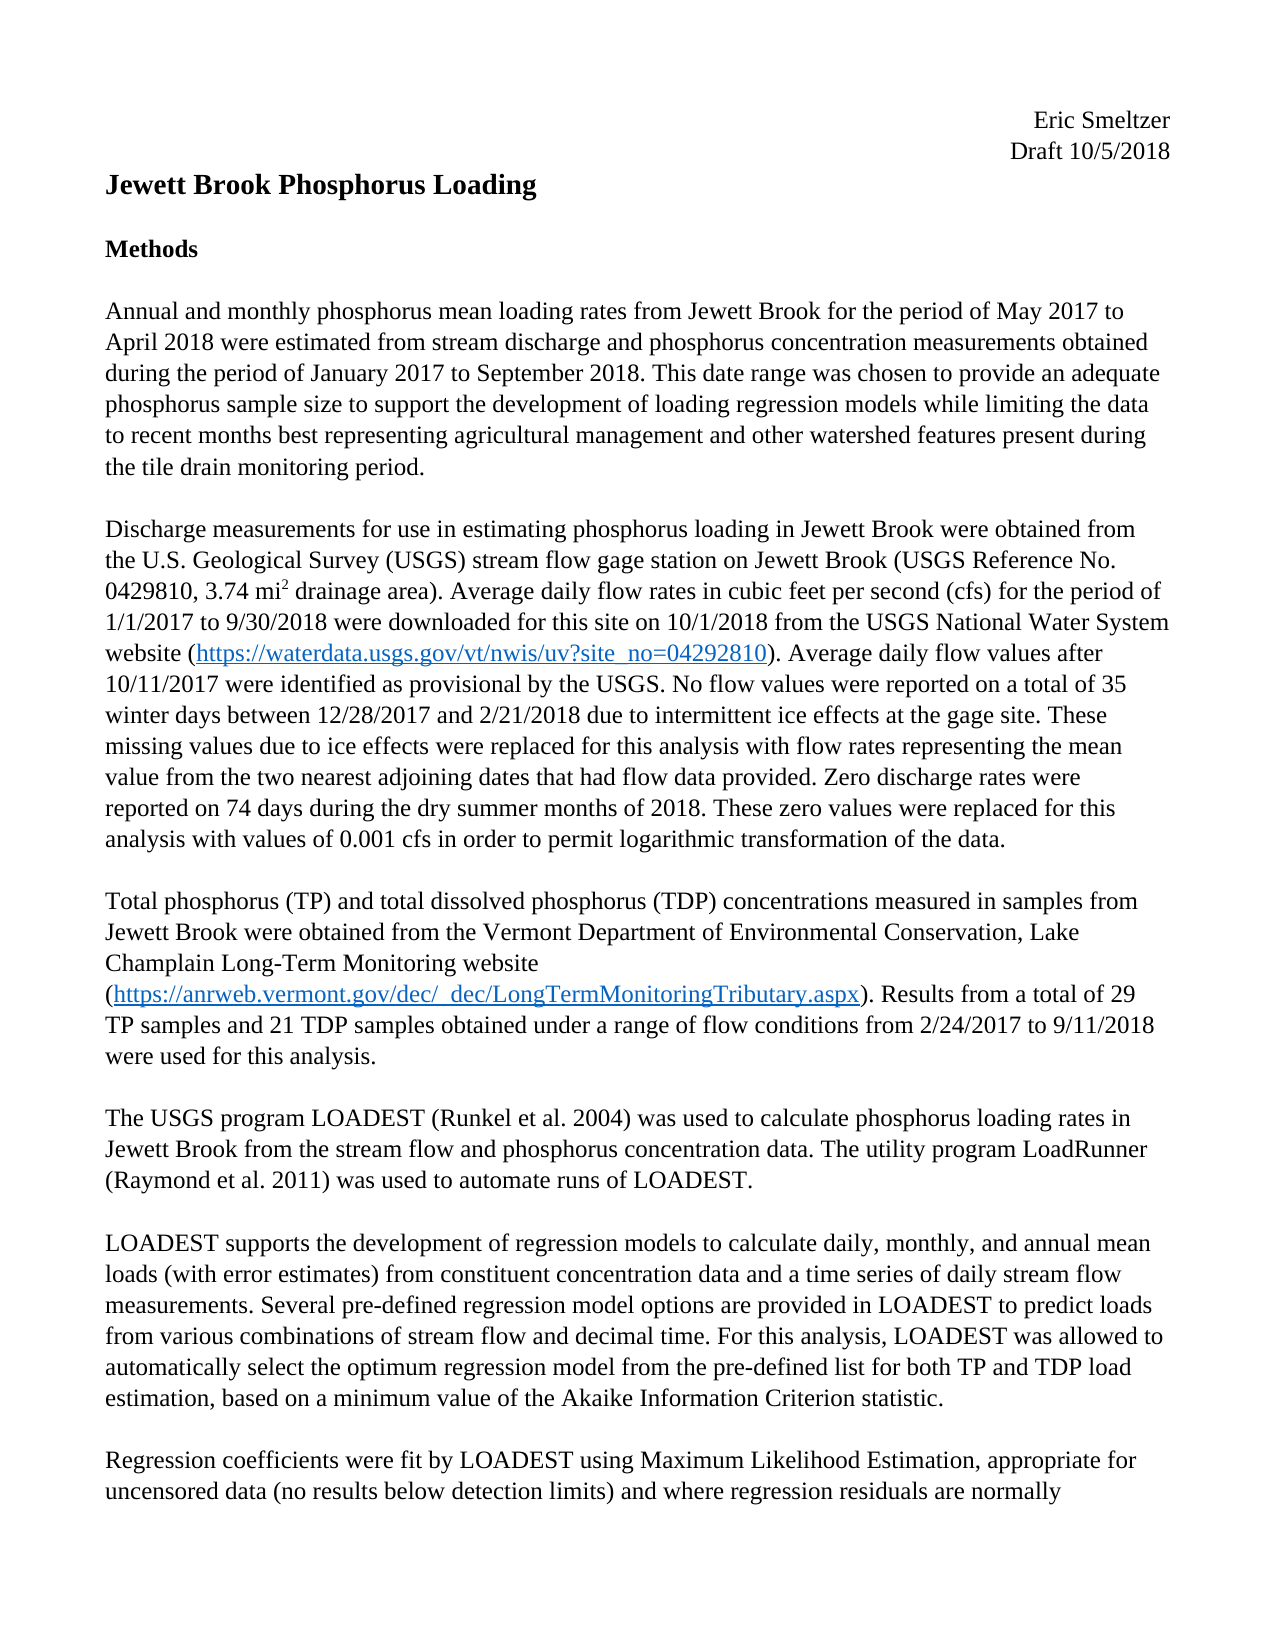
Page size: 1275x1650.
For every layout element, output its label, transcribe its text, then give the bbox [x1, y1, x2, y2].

text Eric Smeltzer [105, 105, 1170, 134]
text LOADEST supports the development of regression models to calculate daily, monthly, and annual mean loads (with error estimates) from constituent concentration data and a time series of daily stream flow measurements. Several pre-defined regression model options are provided in LOADEST to predict loads from various combinations of stream flow and decimal time. For this analysis, LOADEST was allowed to automatically select the optimum regression model from the pre-defined list for both TP and TDP load estimation, based on a minimum value of the Akaike Information Criterion statistic. [105, 1228, 1170, 1412]
text Methods [105, 234, 1170, 263]
text Jewett Brook Phosphorus Loading [105, 167, 1170, 201]
text Annual and monthly phosphorus mean loading rates from Jewett Brook for the period of May 2017 to April 2018 were estimated from stream discharge and phosphorus concentration measurements obtained during the period of January 2017 to September 2018. This date range was chosen to provide an adequate phosphorus sample size to support the development of loading regression models while limiting the data to recent months best representing agricultural management and other watershed features present during the tile drain monitoring period. [105, 296, 1170, 480]
text The USGS program LOADEST (Runkel et al. 2004) was used to calculate phosphorus loading rates in Jewett Brook from the stream flow and phosphorus concentration data. The utility program LoadRunner (Raymond et al. 2011) was used to automate runs of LOADEST. [105, 1103, 1170, 1194]
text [105, 1445, 1170, 1505]
text Discharge measurements for use in estimating phosphorus loading in Jewett Brook were obtained from the U.S. Geological Survey (USGS) stream flow gage station on Jewett Brook (USGS Reference No. 0429810, 3.74 mi2 drainage area). Average daily flow rates in cubic feet per second (cfs) for the period of 1/1/2017 to 9/30/2018 were downloaded for this site on 10/1/2018 from the USGS National Water System website (https://waterdata.usgs.gov/vt/nwis/uv?site_no=04292810). Average daily flow values after 10/11/2017 were identified as provisional by the USGS. No flow values were reported on a total of 35 winter days between 12/28/2017 and 2/21/2018 due to intermittent ice effects at the gage site. These missing values due to ice effects were replaced for this analysis with flow rates representing the mean value from the two nearest adjoining dates that had flow data provided. Zero discharge rates were reported on 74 days during the dry summer months of 2018. These zero values were replaced for this analysis with values of 0.001 cfs in order to permit logarithmic transformation of the data. [105, 514, 1170, 853]
text Total phosphorus (TP) and total dissolved phosphorus (TDP) concentrations measured in samples from Jewett Brook were obtained from the Vermont Department of Environmental Conservation, Lake Champlain Long-Term Monitoring website (https://anrweb.vermont.gov/dec/_dec/LongTermMonitoringTributary.aspx). Results from a total of 29 TP samples and 21 TDP samples obtained under a range of flow conditions from 2/24/2017 to 9/11/2018 were used for this analysis. [105, 886, 1170, 1070]
text Draft 10/5/2018 [105, 136, 1170, 165]
